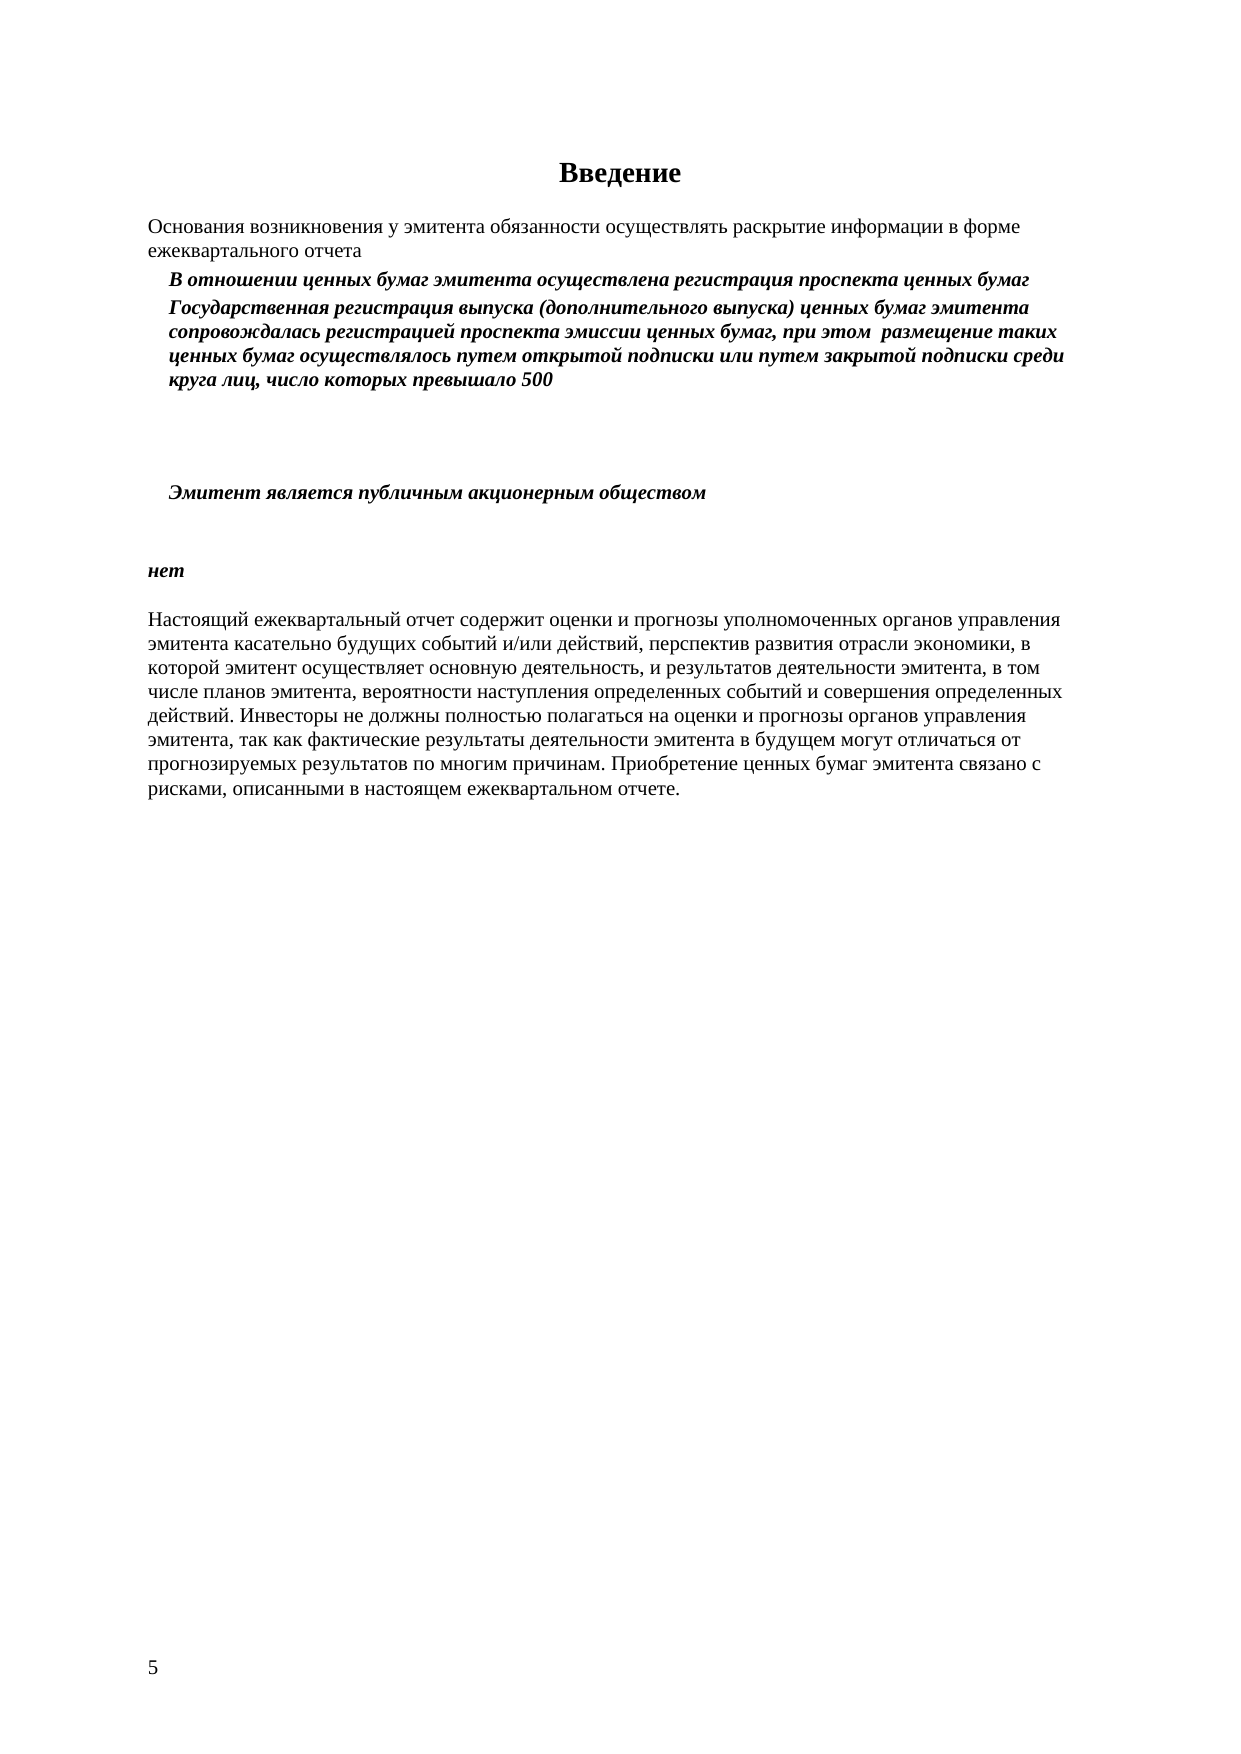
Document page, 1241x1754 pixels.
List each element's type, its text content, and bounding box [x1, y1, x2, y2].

text Эмитент является публичным акционерным обществом [168, 480, 1092, 504]
subtitle Введение [148, 156, 1092, 189]
text В отношении ценных бумаг эмитента осуществлена регистрация проспекта ценных бумаг [168, 266, 1092, 291]
text Государственная регистрация выпуска (дополнительного выпуска) ценных бумаг эмитента сопровождалась регистрацией проспекта эмиссии ценных бумаг, при этом размещение таких ценных бумаг осуществлялось путем открытой подписки или путем закрытой подписки среди круга лиц, число которых превышало 500 [168, 295, 1092, 391]
text Настоящий ежеквартальный отчет содержит оценки и прогнозы уполномоченных органов управления эмитента касательно будущих событий и/или действий, перспектив развития отрасли экономики, в которой эмитент осуществляет основную деятельность, и результатов деятельности эмитента, в том числе планов эмитента, вероятности наступления определенных событий и совершения определенных действий. Инвесторы не должны полностью полагаться на оценки и прогнозы органов управления эмитента, так как фактические результаты деятельности эмитента в будущем могут отличаться от прогнозируемых результатов по многим причинам. Приобретение ценных бумаг эмитента связано с рисками, описанными в настоящем ежеквартальном отчете. [148, 607, 1092, 799]
text нет [148, 557, 1092, 582]
subtitle Основания возникновения у эмитента обязанности осуществлять раскрытие информации в форме ежеквартального отчета [148, 214, 1092, 262]
